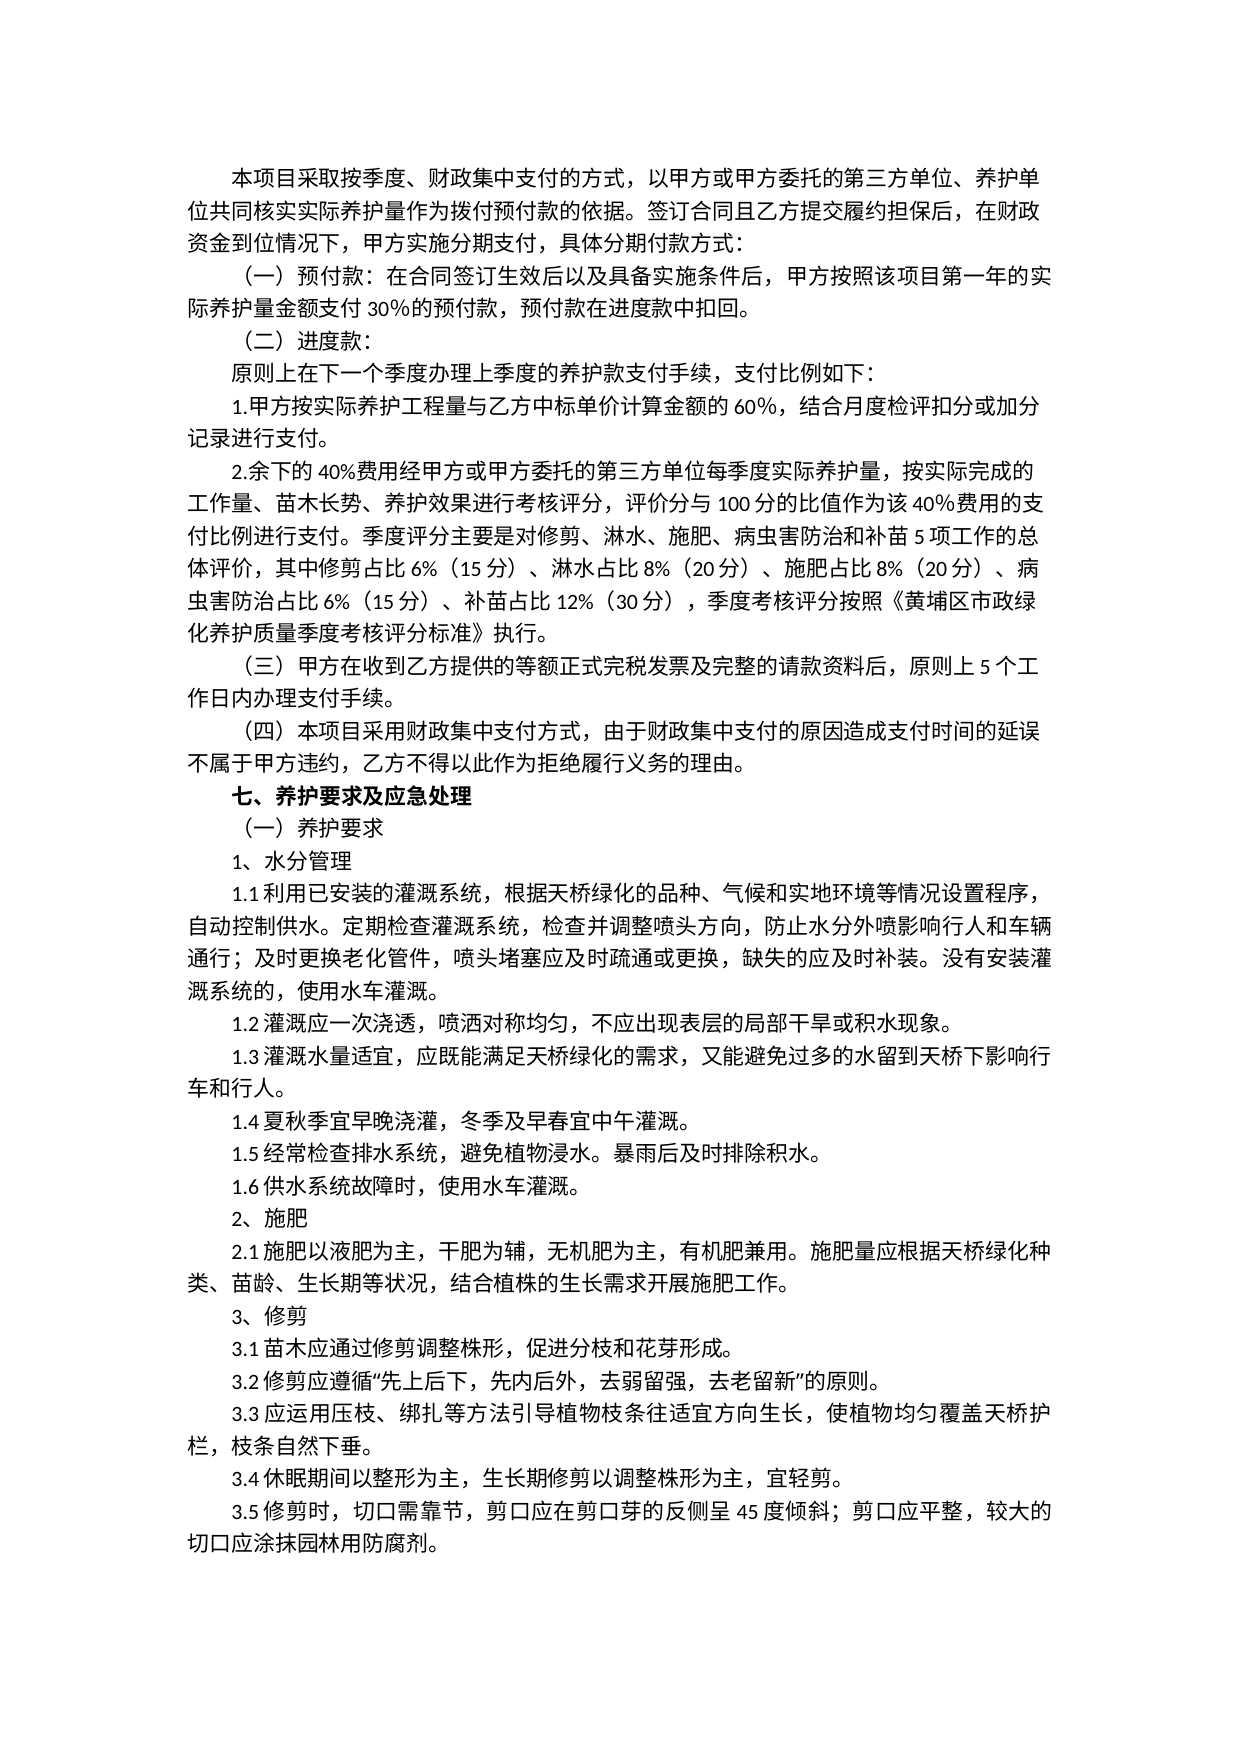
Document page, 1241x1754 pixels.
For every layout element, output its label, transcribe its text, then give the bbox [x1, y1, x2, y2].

text 3.1苗木应通过修剪调整株形，促进分枝和花芽形成。 [187, 1332, 1053, 1364]
text （三）甲方在收到乙方提供的等额正式完税发票及完整的请款资料后，原则上5个工作日内办理支付手续。 [187, 649, 1053, 714]
text 2、施肥 [187, 1202, 1053, 1234]
text 2.1施肥以液肥为主，干肥为辅，无机肥为主，有机肥兼用。施肥量应根据天桥绿化种类、苗龄、生长期等状况，结合植株的生长需求开展施肥工作。 [187, 1234, 1053, 1299]
text 1.6供水系统故障时，使用水车灌溉。 [187, 1169, 1053, 1202]
text 3.4休眠期间以整形为主，生长期修剪以调整株形为主，宜轻剪。 [187, 1462, 1053, 1494]
text 1.1利用已安装的灌溉系统，根据天桥绿化的品种、气候和实地环境等情况设置程序，自动控制供水。定期检查灌溉系统，检查并调整喷头方向，防止水分外喷影响行人和车辆通行；及时更换老化管件，喷头堵塞应及时疏通或更换，缺失的应及时补装。没有安装灌溉系统的，使用水车灌溉。 [187, 877, 1053, 1007]
text 1.3灌溉水量适宜，应既能满足天桥绿化的需求，又能避免过多的水留到天桥下影响行车和行人。 [187, 1039, 1053, 1104]
text 3.3应运用压枝、绑扎等方法引导植物枝条往适宜方向生长，使植物均匀覆盖天桥护栏，枝条自然下垂。 [187, 1397, 1053, 1462]
text （一）预付款：在合同签订生效后以及具备实施条件后，甲方按照该项目第一年的实际养护量金额支付30％的预付款，预付款在进度款中扣回。 [187, 259, 1053, 324]
text 1.2灌溉应一次浇透，喷洒对称均匀，不应出现表层的局部干旱或积水现象。 [187, 1007, 1053, 1039]
text 3、修剪 [187, 1299, 1053, 1332]
text 1.甲方按实际养护工程量与乙方中标单价计算金额的60％，结合月度检评扣分或加分记录进行支付。 [187, 389, 1053, 454]
text （四）本项目采用财政集中支付方式，由于财政集中支付的原因造成支付时间的延误不属于甲方违约，乙方不得以此作为拒绝履行义务的理由。 [187, 714, 1053, 779]
text 3.2修剪应遵循“先上后下，先内后外，去弱留强，去老留新”的原则。 [187, 1364, 1053, 1397]
text 3.5修剪时，切口需靠节，剪口应在剪口芽的反侧呈45度倾斜；剪口应平整，较大的切口应涂抹园林用防腐剂。 [187, 1494, 1053, 1559]
text 1、水分管理 [187, 844, 1053, 877]
text 2.余下的40%费用经甲方或甲方委托的第三方单位每季度实际养护量，按实际完成的工作量、苗木长势、养护效果进行考核评分，评价分与100分的比值作为该40％费用的支付比例进行支付。季度评分主要是对修剪、淋水、施肥、病虫害防治和补苗5项工作的总体评价，其中修剪占比6%（15分）、淋水占比8%（20分）、施肥占比8%（20分）、病虫害防治占比6%（15分）、补苗占比12%（30分），季度考核评分按照《黄埔区市政绿化养护质量季度考核评分标准》执行。 [187, 454, 1053, 649]
text 原则上在下一个季度办理上季度的养护款支付手续，支付比例如下： [187, 357, 1053, 389]
text 本项目采取按季度、财政集中支付的方式，以甲方或甲方委托的第三方单位、养护单位共同核实实际养护量作为拨付预付款的依据。签订合同且乙方提交履约担保后，在财政资金到位情况下，甲方实施分期支付，具体分期付款方式： [187, 162, 1053, 259]
text （二）进度款： [187, 324, 1053, 357]
text 七、养护要求及应急处理 [187, 779, 1053, 812]
text （一）养护要求 [187, 812, 1053, 844]
text 1.4夏秋季宜早晚浇灌，冬季及早春宜中午灌溉。 [187, 1104, 1053, 1137]
text 1.5经常检查排水系统，避免植物浸水。暴雨后及时排除积水。 [187, 1137, 1053, 1169]
